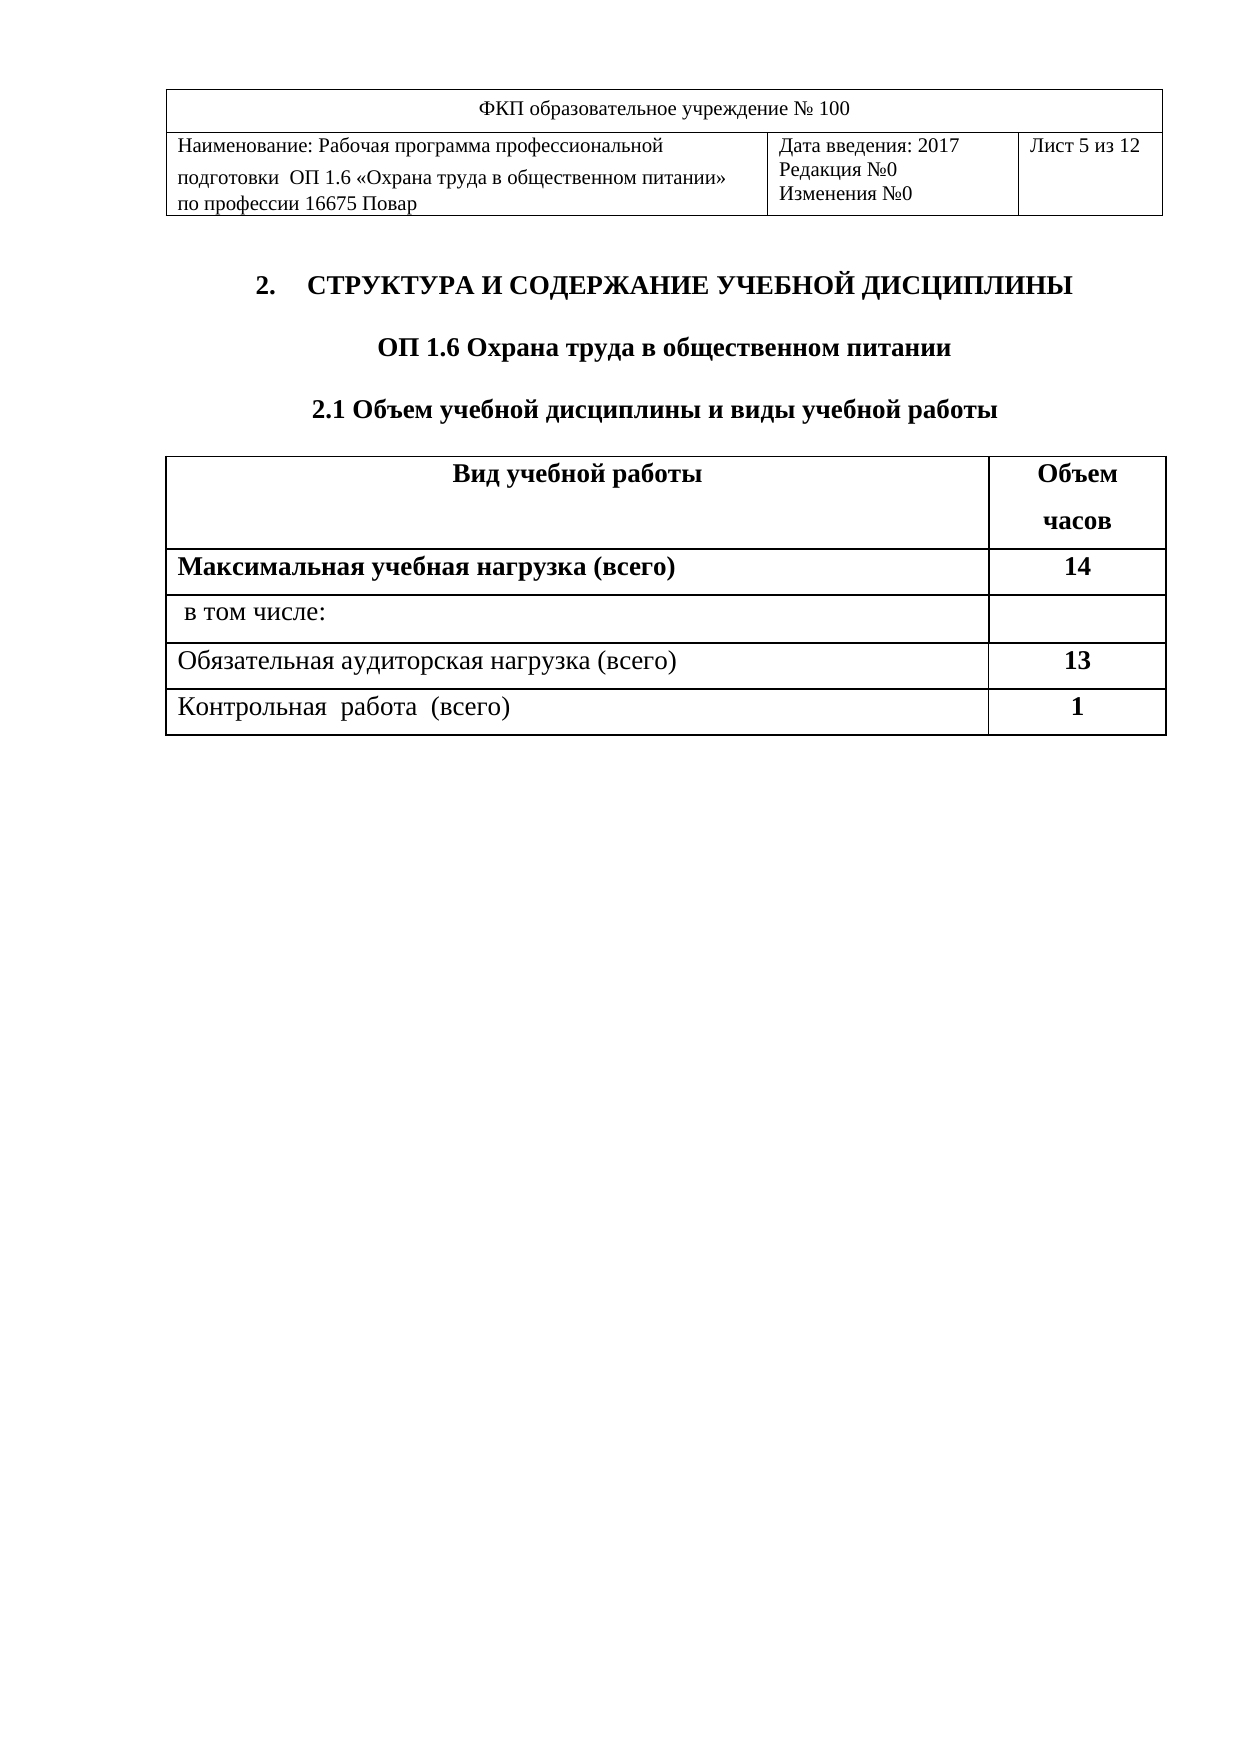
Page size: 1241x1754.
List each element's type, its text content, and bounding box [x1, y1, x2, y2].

table_header Вид учебной работы [167, 457, 988, 548]
table_cell Наименование: Рабочая программа профессиональной подготовки ОП 1.6 «Охрана труда в общественном питании» по профессии 16675 Повар [167, 133, 767, 215]
table_cell Обязательная аудиторская нагрузка (всего) [167, 644, 988, 688]
table_cell 13 [989, 644, 1165, 688]
list СТРУКТУРА И СОДЕРЖАНИЕ УЧЕБНОЙ ДИСЦИПЛИНЫ [177, 269, 1152, 300]
text ОП 1.6 Охрана труда в общественном питании [177, 331, 1152, 362]
table_cell Максимальная учебная нагрузка (всего) [167, 550, 988, 594]
table_header ФКП образовательное учреждение № 100 [167, 90, 1162, 132]
text 2.1 Объем учебной дисциплины и виды учебной работы [158, 393, 1152, 424]
table_cell Лист 5 из 12 [1019, 133, 1162, 215]
table_cell 14 [990, 550, 1165, 594]
table_cell в том числе: [167, 596, 988, 642]
table_cell [990, 596, 1165, 642]
table_cell Контрольная работа (всего) [167, 690, 988, 734]
table_cell 1 [989, 690, 1165, 734]
table_cell Дата введения: 2017 Редакция №0 Изменения №0 [768, 133, 1018, 215]
table_header Объем часов [990, 457, 1165, 548]
